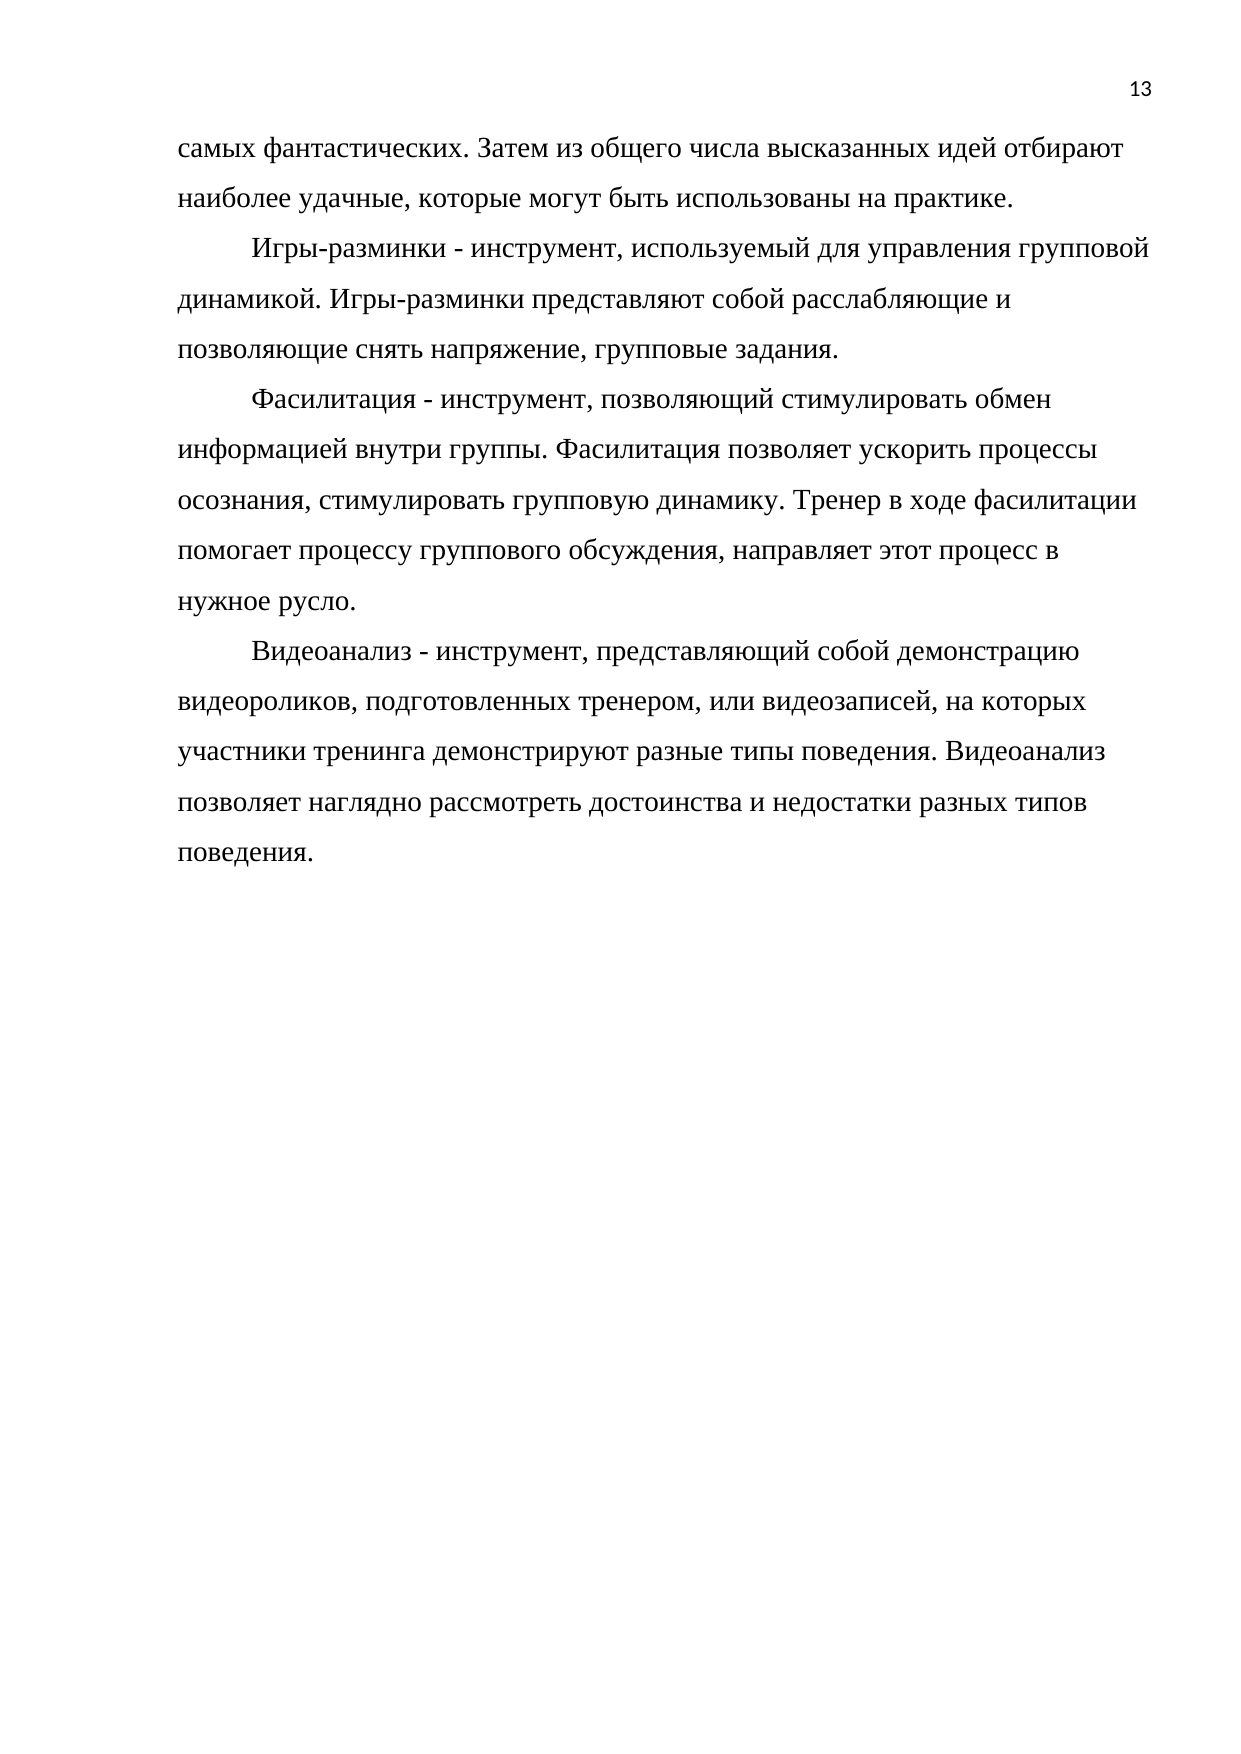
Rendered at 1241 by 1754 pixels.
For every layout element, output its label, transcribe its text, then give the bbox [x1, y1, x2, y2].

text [177, 130, 1152, 214]
text Игры-разминки - инструмент, используемый для управления групповой динамикой. Игры-разминки представляют собой расслабляющие и позволяющие снять напряжение, групповые задания. [177, 230, 1152, 364]
text Фасилитация - инструмент, позволяющий стимулировать обмен информацией внутри группы. Фасилитация позволяет ускорить процессы осознания, стимулировать групповую динамику. Тренер в ходе фасилитации помогает процессу группового обсуждения, направляет этот процесс в нужное русло. [177, 381, 1152, 616]
text Видеоанализ - инструмент, представляющий собой демонстрацию видеороликов, подготовленных тренером, или видеозаписей, на которых участники тренинга демонстрируют разные типы поведения. Видеоанализ позволяет наглядно рассмотреть достоинства и недостатки разных типов поведения. [177, 633, 1152, 868]
